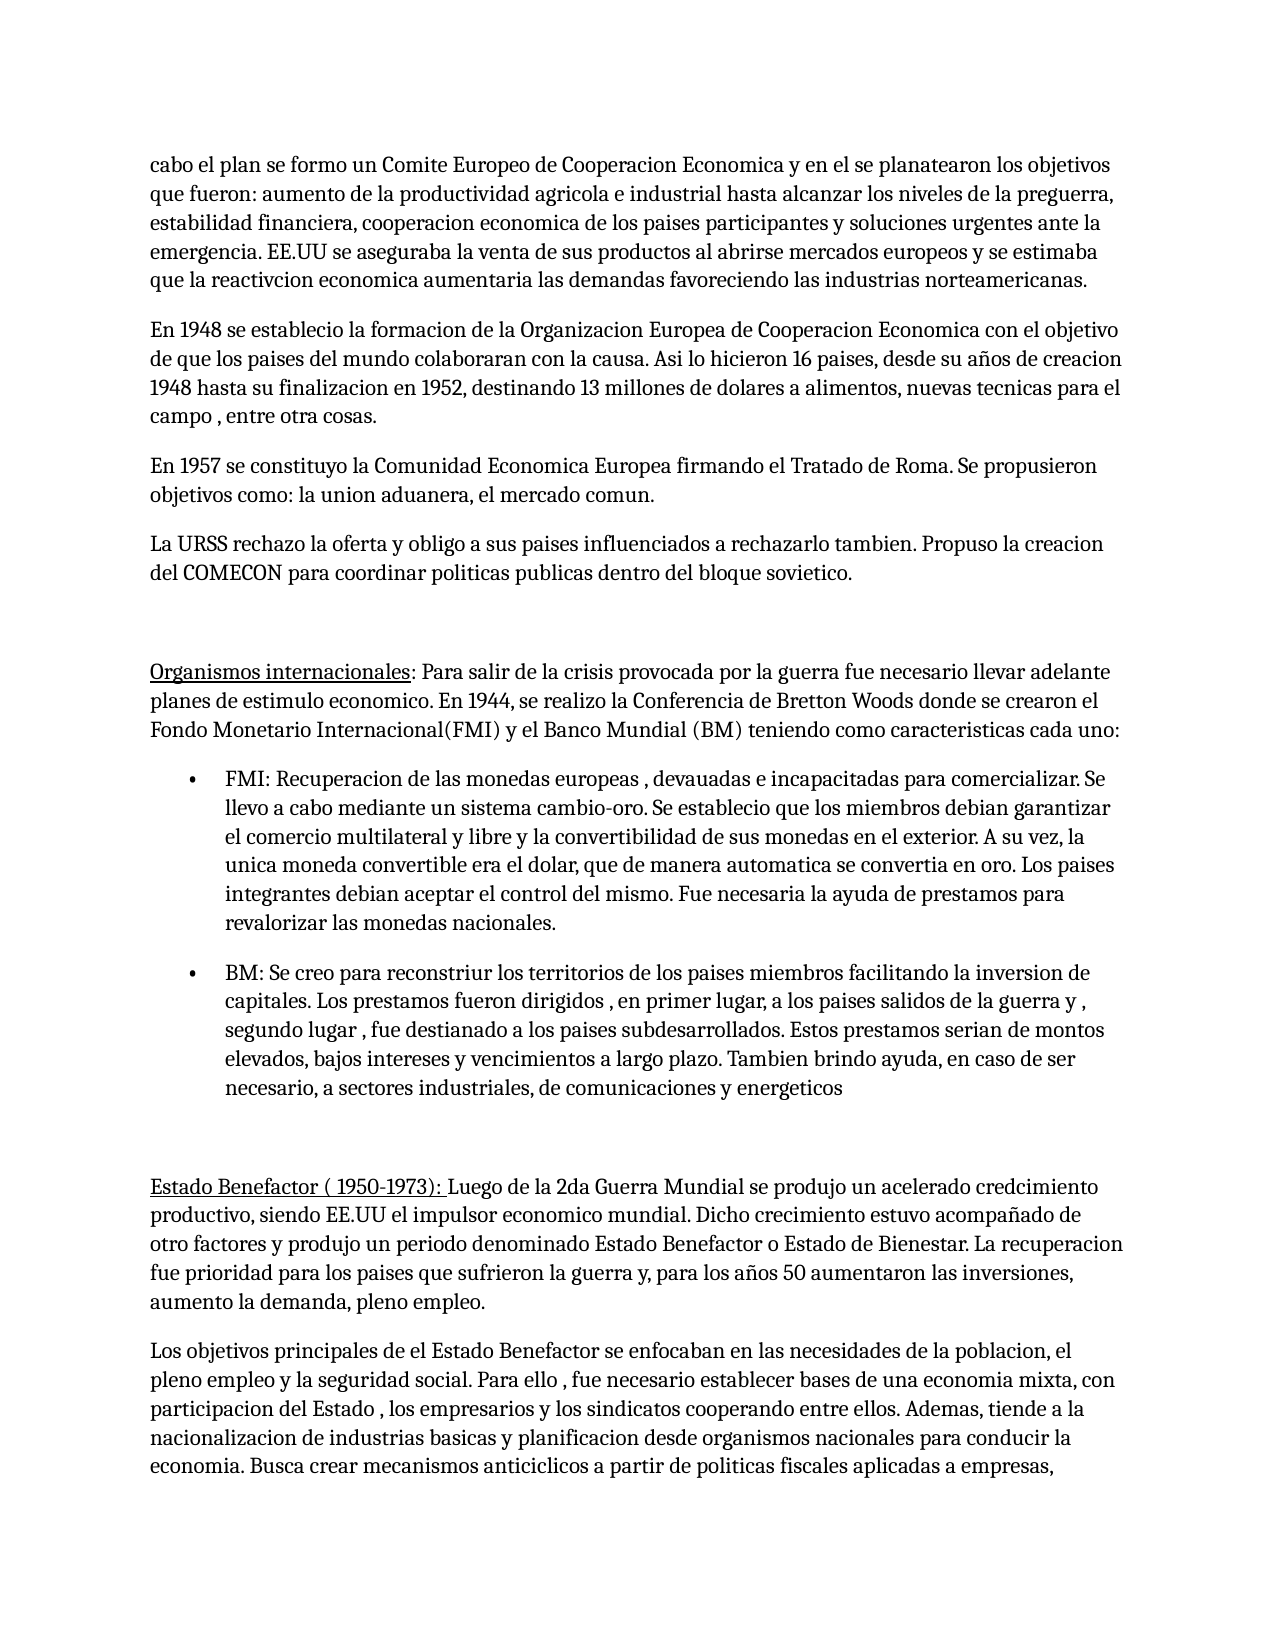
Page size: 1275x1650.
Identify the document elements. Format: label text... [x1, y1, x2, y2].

text La URSS rechazo la oferta y obligo a sus paises influenciados a rechazarlo tambien. Propuso la creacion del COMECON para coordinar politicas publicas dentro del bloque sovietico. [150, 529, 1125, 586]
text En 1957 se constituyo la Comunidad Economica Europea firmando el Tratado de Roma. Se propusieron objetivos como: la union aduanera, el mercado comun. [150, 450, 1125, 508]
list FMI: Recuperacion de las monedas europeas , devauadas e incapacitadas para comercializar. Se llevo a cabo mediante un sistema cambio-oro. Se establecio que los miembros debian garantizar el comercio multilateral y libre y la convertibilidad de sus monedas en el exterior. A su vez, la unica moneda convertible era el dolar, que de manera automatica se convertia en oro. Los paises integrantes debian aceptar el control del mismo. Fue necesaria la ayuda de prestamos para revalorizar las monedas nacionales. [187, 764, 1125, 936]
text Estado Benefactor ( 1950-1973): Luego de la 2da Guerra Mundial se produjo un acelerado credcimiento productivo, siendo EE.UU el impulsor economico mundial. Dicho crecimiento estuvo acompañado de otro factores y produjo un periodo denominado Estado Benefactor o Estado de Bienestar. La recuperacion fue prioridad para los paises que sufrieron la guerra y, para los años 50 aumentaron las inversiones, aumento la demanda, pleno empleo. [150, 1171, 1125, 1315]
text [150, 1336, 1125, 1479]
text En 1948 se establecio la formacion de la Organizacion Europea de Cooperacion Economica con el objetivo de que los paises del mundo colaboraran con la causa. Asi lo hicieron 16 paises, desde su años de creacion 1948 hasta su finalizacion en 1952, destinando 13 millones de dolares a alimentos, nuevas tecnicas para el campo , entre otra cosas. [150, 314, 1125, 429]
list BM: Se creo para reconstriur los territorios de los paises miembros facilitando la inversion de capitales. Los prestamos fueron dirigidos , en primer lugar, a los paises salidos de la guerra y , segundo lugar , fue destianado a los paises subdesarrollados. Estos prestamos serian de montos elevados, bajos intereses y vencimientos a largo plazo. Tambien brindo ayuda, en caso de ser necesario, a sectores industriales, de comunicaciones y energeticos [187, 957, 1125, 1101]
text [150, 150, 1125, 294]
text Organismos internacionales: Para salir de la crisis provocada por la guerra fue necesario llevar adelante planes de estimulo economico. En 1944, se realizo la Conferencia de Bretton Woods donde se crearon el Fondo Monetario Internacional(FMI) y el Banco Mundial (BM) teniendo como caracteristicas cada uno: [150, 657, 1125, 743]
